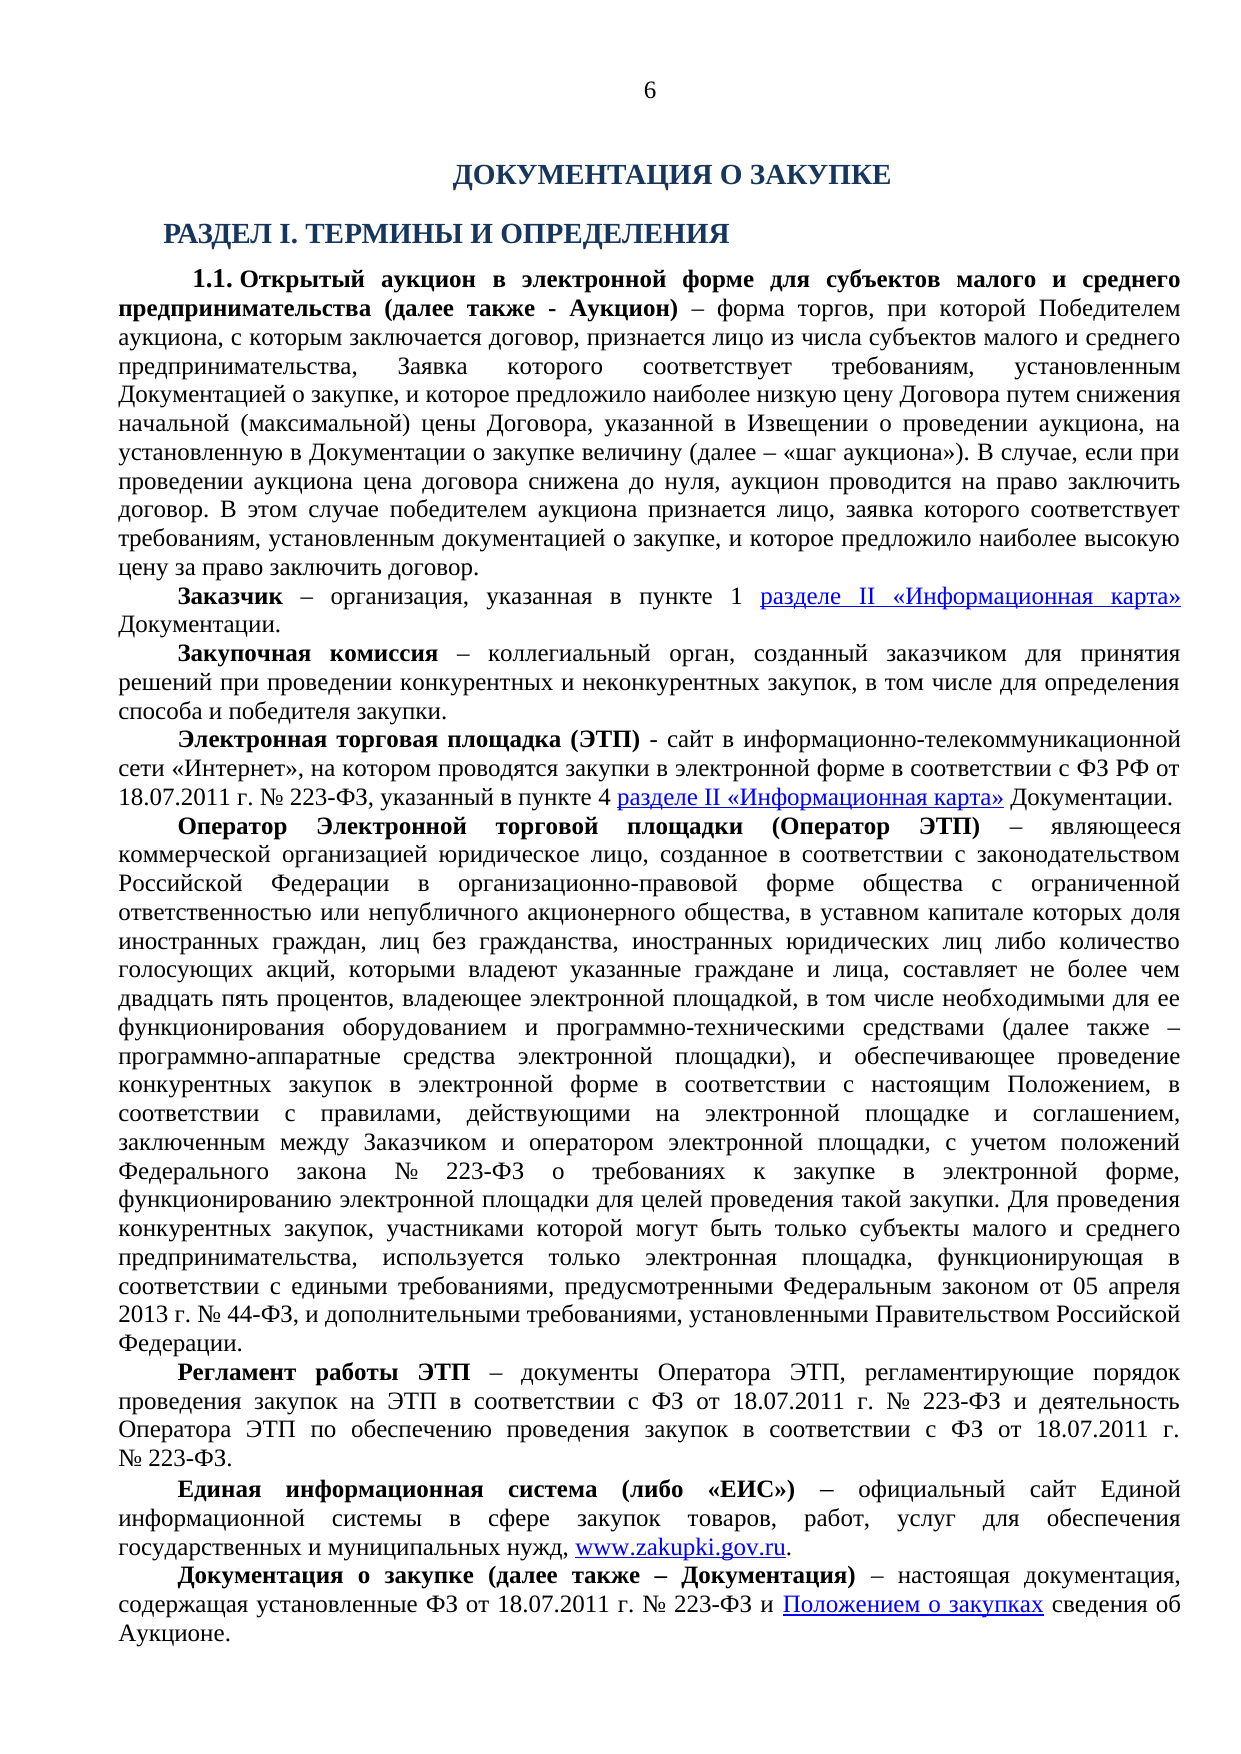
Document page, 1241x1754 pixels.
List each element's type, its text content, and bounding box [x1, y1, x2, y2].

text ДОКУМЕНТАЦИЯ О ЗАКУПКЕ [163, 157, 1181, 191]
text Документация о закупке (далее также – Документация) – настоящая документация, содержащая установленные ФЗ от 18.07.2011 г. № 223-ФЗ и Положением о закупках сведения об Аукционе. [118, 1561, 1181, 1647]
text Заказчик – организация, указанная в пункте 1 разделе II «Информационная карта» Документации. [118, 581, 1181, 638]
text Единая информационная система (либо «ЕИС») – официальный сайт Единой информационной системы в сфере закупок товаров, работ, услуг для обеспечения государственных и муниципальных нужд, www.zakupki.gov.ru. [118, 1472, 1181, 1561]
text Электронная торговая площадка (ЭТП) - сайт в информационно-телекоммуникационной сети «Интернет», на котором проводятся закупки в электронной форме в соответствии с ФЗ РФ от 18.07.2011 г. № 223-ФЗ, указанный в пункте 4 разделе II «Информационная карта» Документации. [118, 724, 1181, 811]
text РАЗДЕЛ I. ТЕРМИНЫ И ОПРЕДЕЛЕНИЯ [163, 216, 1181, 249]
text Регламент работы ЭТП – документы Оператора ЭТП, регламентирующие порядок проведения закупок на ЭТП в соответствии с ФЗ от 18.07.2011 г. № 223-ФЗ и деятельность Оператора ЭТП по обеспечению проведения закупок в соответствии с ФЗ от 18.07.2011 г. № 223-ФЗ. [118, 1357, 1181, 1472]
text Оператор Электронной торговой площадки (Оператор ЭТП) – являющееся коммерческой организацией юридическое лицо, созданное в соответствии с законодательством Российской Федерации в организационно-правовой форме общества с ограниченной ответственностью или непубличного акционерного общества, в уставном капитале которых доля иностранных граждан, лиц без гражданства, иностранных юридических лиц либо количество голосующих акций, которыми владеют указанные граждане и лица, составляет не более чем двадцать пять процентов, владеющее электронной площадкой, в том числе необходимыми для ее функционирования оборудованием и программно-техническими средствами (далее также – программно-аппаратные средства электронной площадки), и обеспечивающее проведение конкурентных закупок в электронной форме в соответствии с настоящим Положением, в соответствии с правилами, действующими на электронной площадке и соглашением, заключенным между Заказчиком и оператором электронной площадки, с учетом положений Федерального закона № 223-ФЗ о требованиях к закупке в электронной форме, функционированию электронной площадки для целей проведения такой закупки. Для проведения конкурентных закупок, участниками которой могут быть только субъекты малого и среднего предпринимательства, используется только электронная площадка, функционирующая в соответствии с едиными требованиями, предусмотренными Федеральным законом от 05 апреля 2013 г. № 44-ФЗ, и дополнительными требованиями, установленными Правительством Российской Федерации. [118, 811, 1181, 1357]
text Закупочная комиссия – коллегиальный орган, созданный заказчиком для принятия решений при проведении конкурентных и неконкурентных закупок, в том числе для определения способа и победителя закупки. [118, 638, 1181, 724]
list Открытый аукцион в электронной форме для субъектов малого и среднего предпринимательства (далее также - Аукцион) – форма торгов, при которой Победителем аукциона, с которым заключается договор, признается лицо из числа субъектов малого и среднего предпринимательства, Заявка которого соответствует требованиям, установленным Документацией о закупке, и которое предложило наиболее низкую цену Договора путем снижения начальной (максимальной) цены Договора, указанной в Извещении о проведении аукциона, на установленную в Документации о закупке величину (далее – «шаг аукциона»). В случае, если при проведении аукциона цена договора снижена до нуля, аукцион проводится на право заключить договор. В этом случае победителем аукциона признается лицо, заявка которого соответствует требованиям, установленным документацией о закупке, и которое предложило наиболее высокую цену за право заключить договор. [118, 262, 1181, 581]
